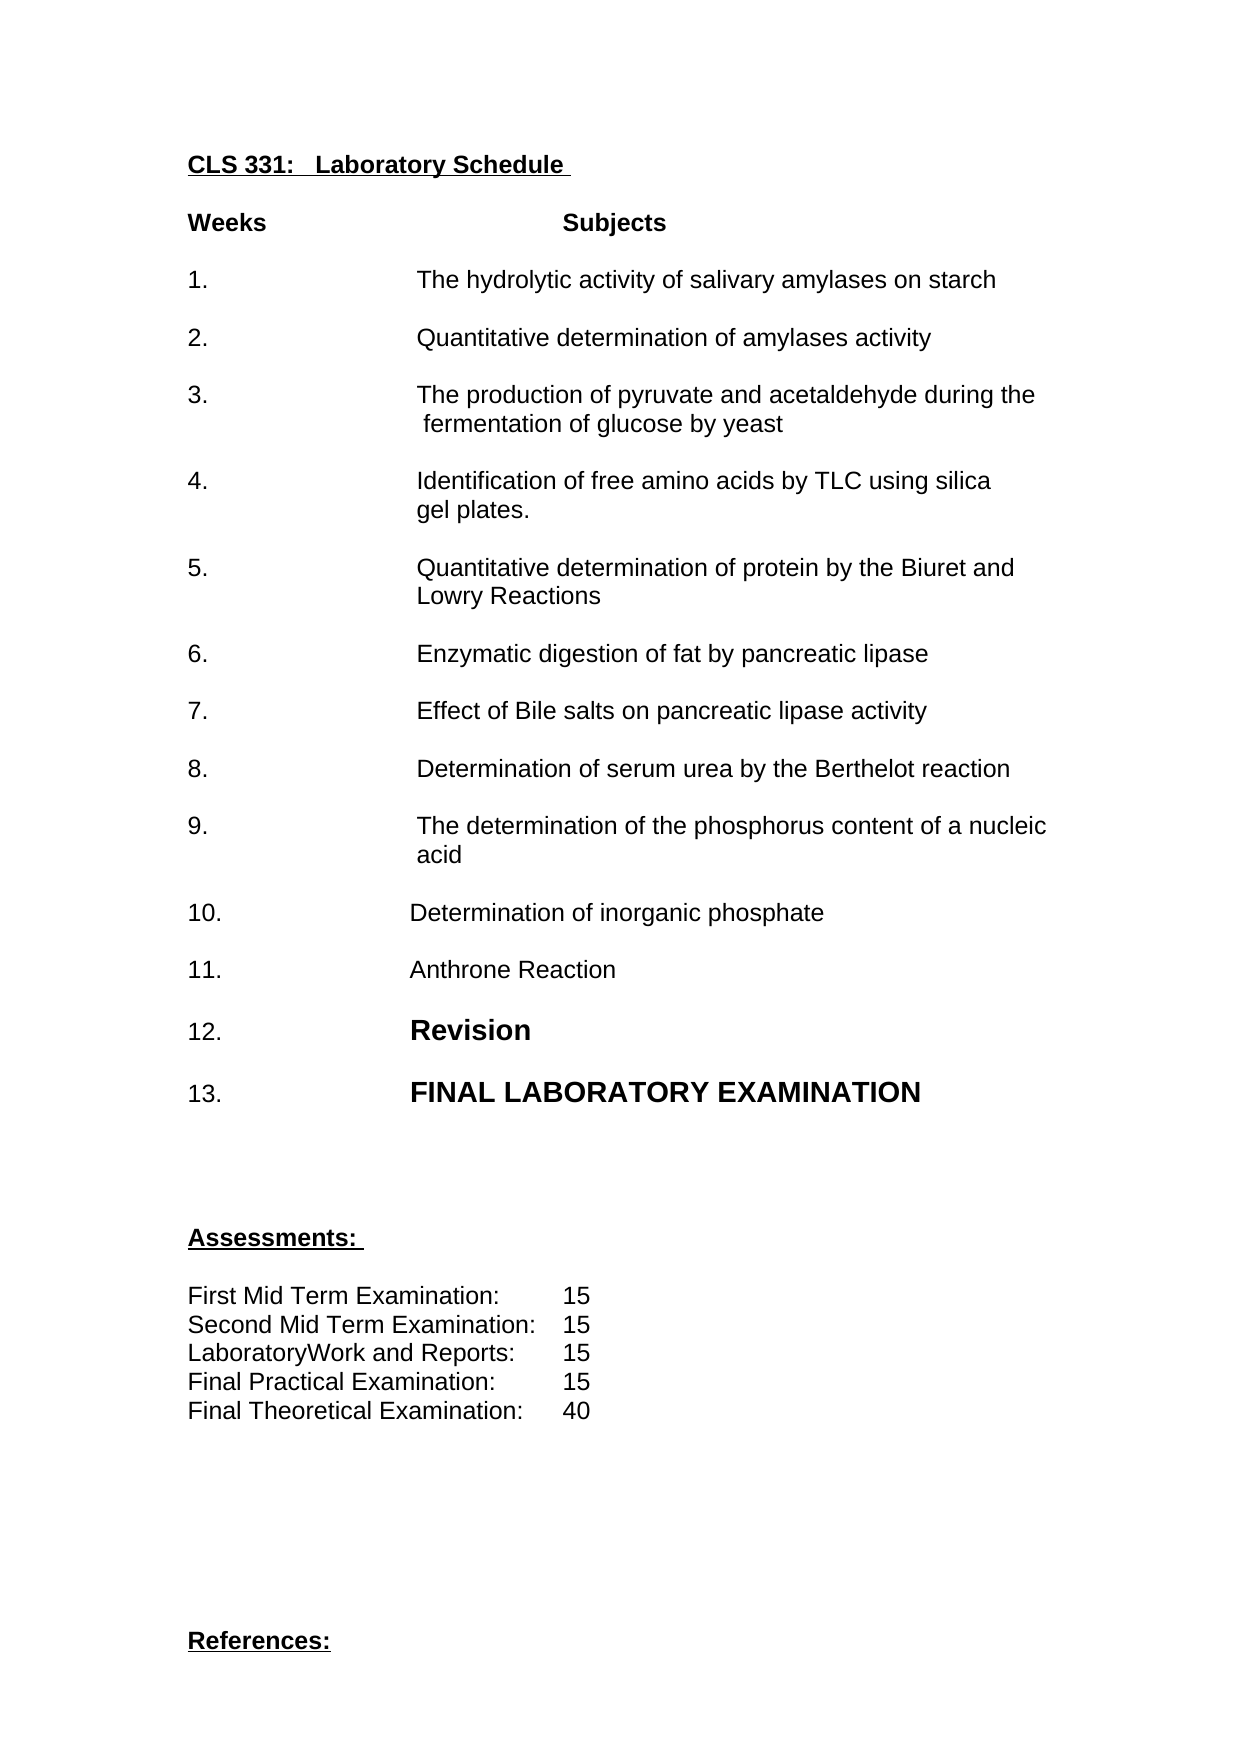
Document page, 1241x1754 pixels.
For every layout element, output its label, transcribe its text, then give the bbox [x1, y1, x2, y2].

text 8. Determination of serum urea by the Berthelot reaction [187, 754, 1053, 782]
text 2. Quantitative determination of amylases activity [187, 322, 1053, 351]
text Final Theoretical Examination: 40 [187, 1396, 1053, 1424]
text Assessments: [187, 1223, 1053, 1252]
text Weeks Subjects [187, 207, 1053, 236]
text 11. Anthrone Reaction [187, 955, 1053, 984]
text acid [187, 840, 1053, 869]
text References: [187, 1626, 1053, 1654]
text Lowry Reactions [187, 581, 1053, 610]
text 7. Effect of Bile salts on pancreatic lipase activity [187, 696, 1053, 725]
text 13. FINAL LABORATORY EXAMINATION [187, 1075, 1053, 1108]
text Second Mid Term Examination: 15 [187, 1309, 1053, 1338]
text LaboratoryWork and Reports: 15 [187, 1338, 1053, 1367]
text CLS 331: Laboratory Schedule [187, 150, 1053, 179]
text 12. Revision [187, 1012, 1053, 1046]
text First Mid Term Examination: 15 [187, 1281, 1053, 1309]
text 3. The production of pyruvate and acetaldehyde during the [187, 380, 1053, 409]
text 6. Enzymatic digestion of fat by pancreatic lipase [187, 639, 1053, 667]
text fermentation of glucose by yeast [187, 409, 1053, 437]
text 4. Identification of free amino acids by TLC using silica [187, 466, 1053, 495]
text Final Practical Examination: 15 [187, 1367, 1053, 1396]
text 9. The determination of the phosphorus content of a nucleic [187, 811, 1053, 840]
text 10. Determination of inorganic phosphate [187, 897, 1053, 926]
text gel plates. [187, 495, 1053, 524]
text 1. The hydrolytic activity of salivary amylases on starch [187, 265, 1053, 294]
text 5. Quantitative determination of protein by the Biuret and [187, 552, 1053, 581]
